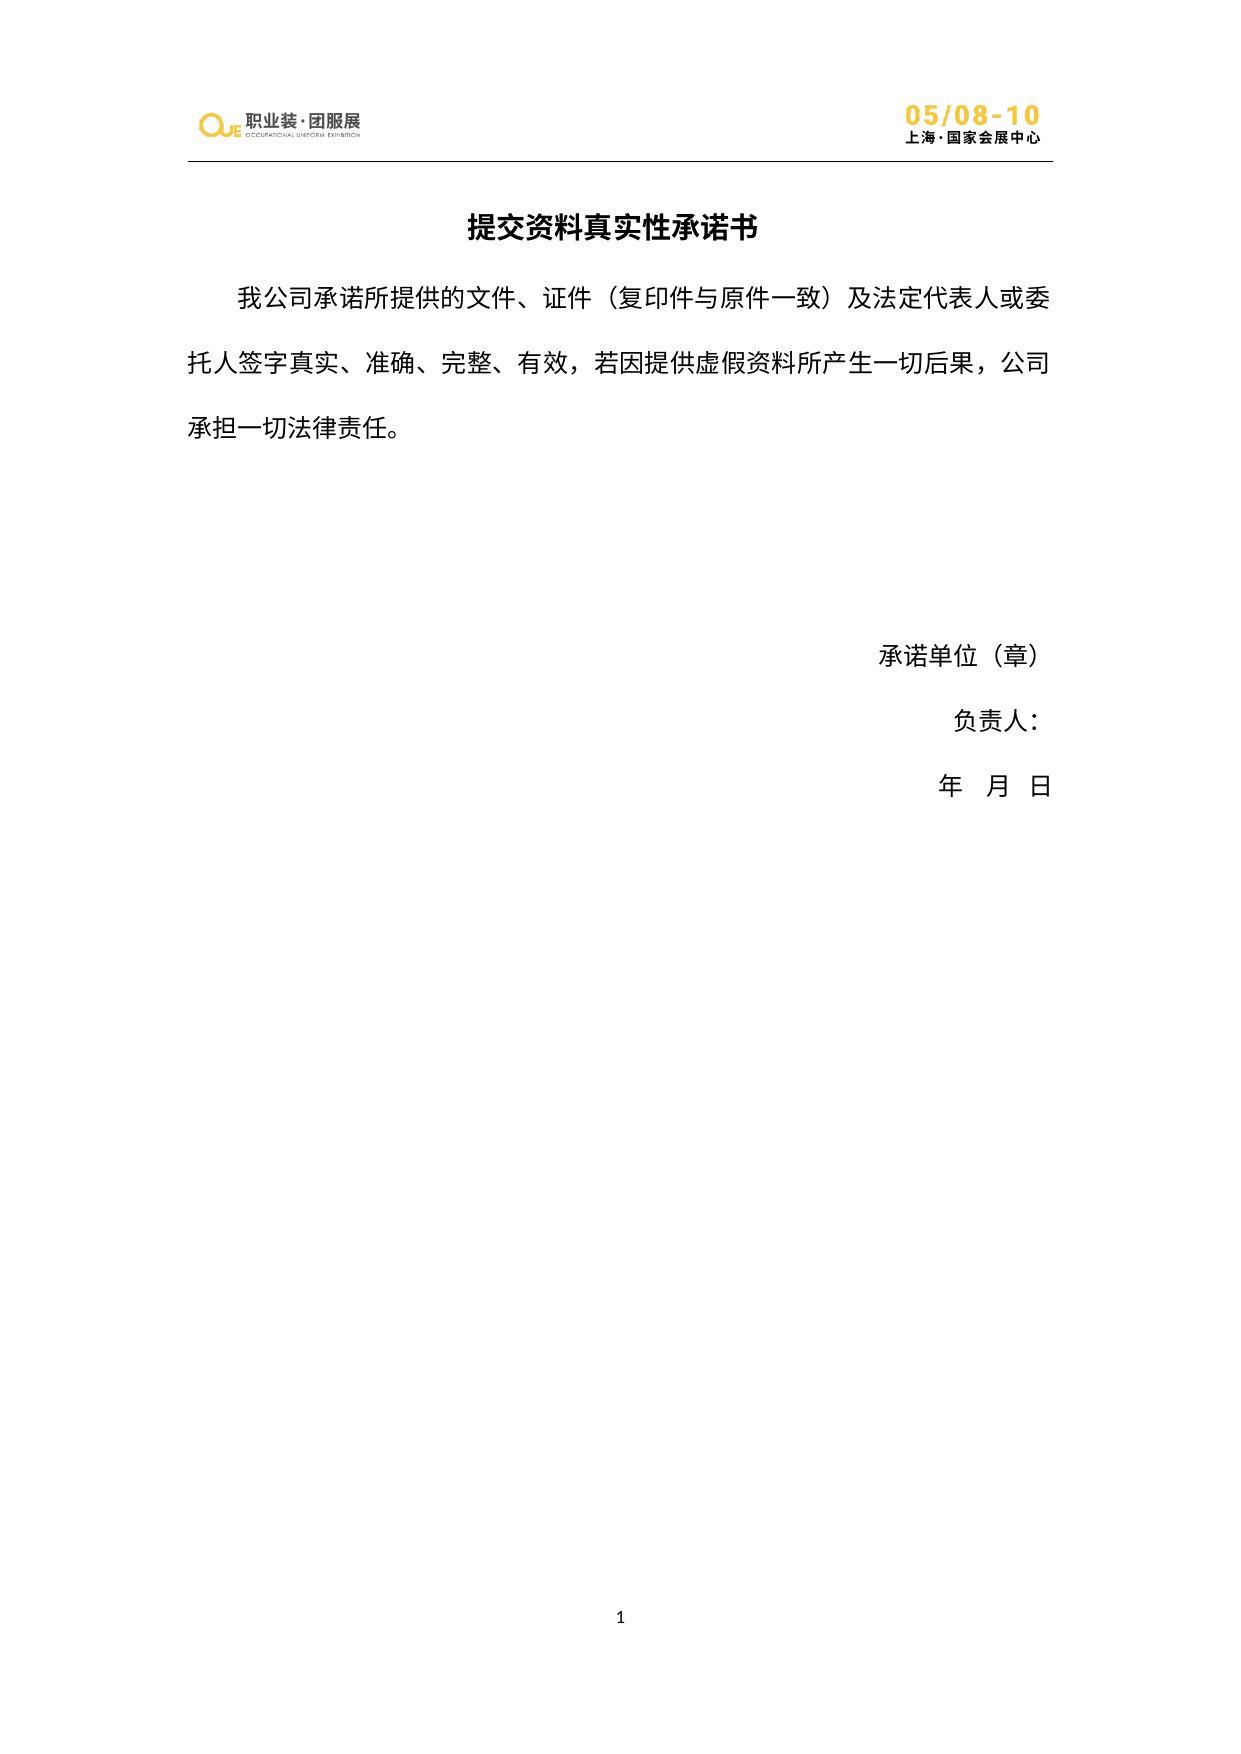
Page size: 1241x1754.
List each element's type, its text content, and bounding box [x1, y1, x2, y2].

text 年 月 日 [187, 752, 1053, 817]
text 负责人： [187, 687, 1053, 752]
text 承诺单位（章） [187, 622, 1053, 687]
picture [187, 88, 1053, 159]
title 提交资料真实性承诺书 [187, 193, 1053, 258]
text 我公司承诺所提供的文件、证件（复印件与原件一致）及法定代表人或委托人签字真实、准确、完整、有效，若因提供虚假资料所产生一切后果，公司承担一切法律责任。 [187, 264, 1053, 459]
